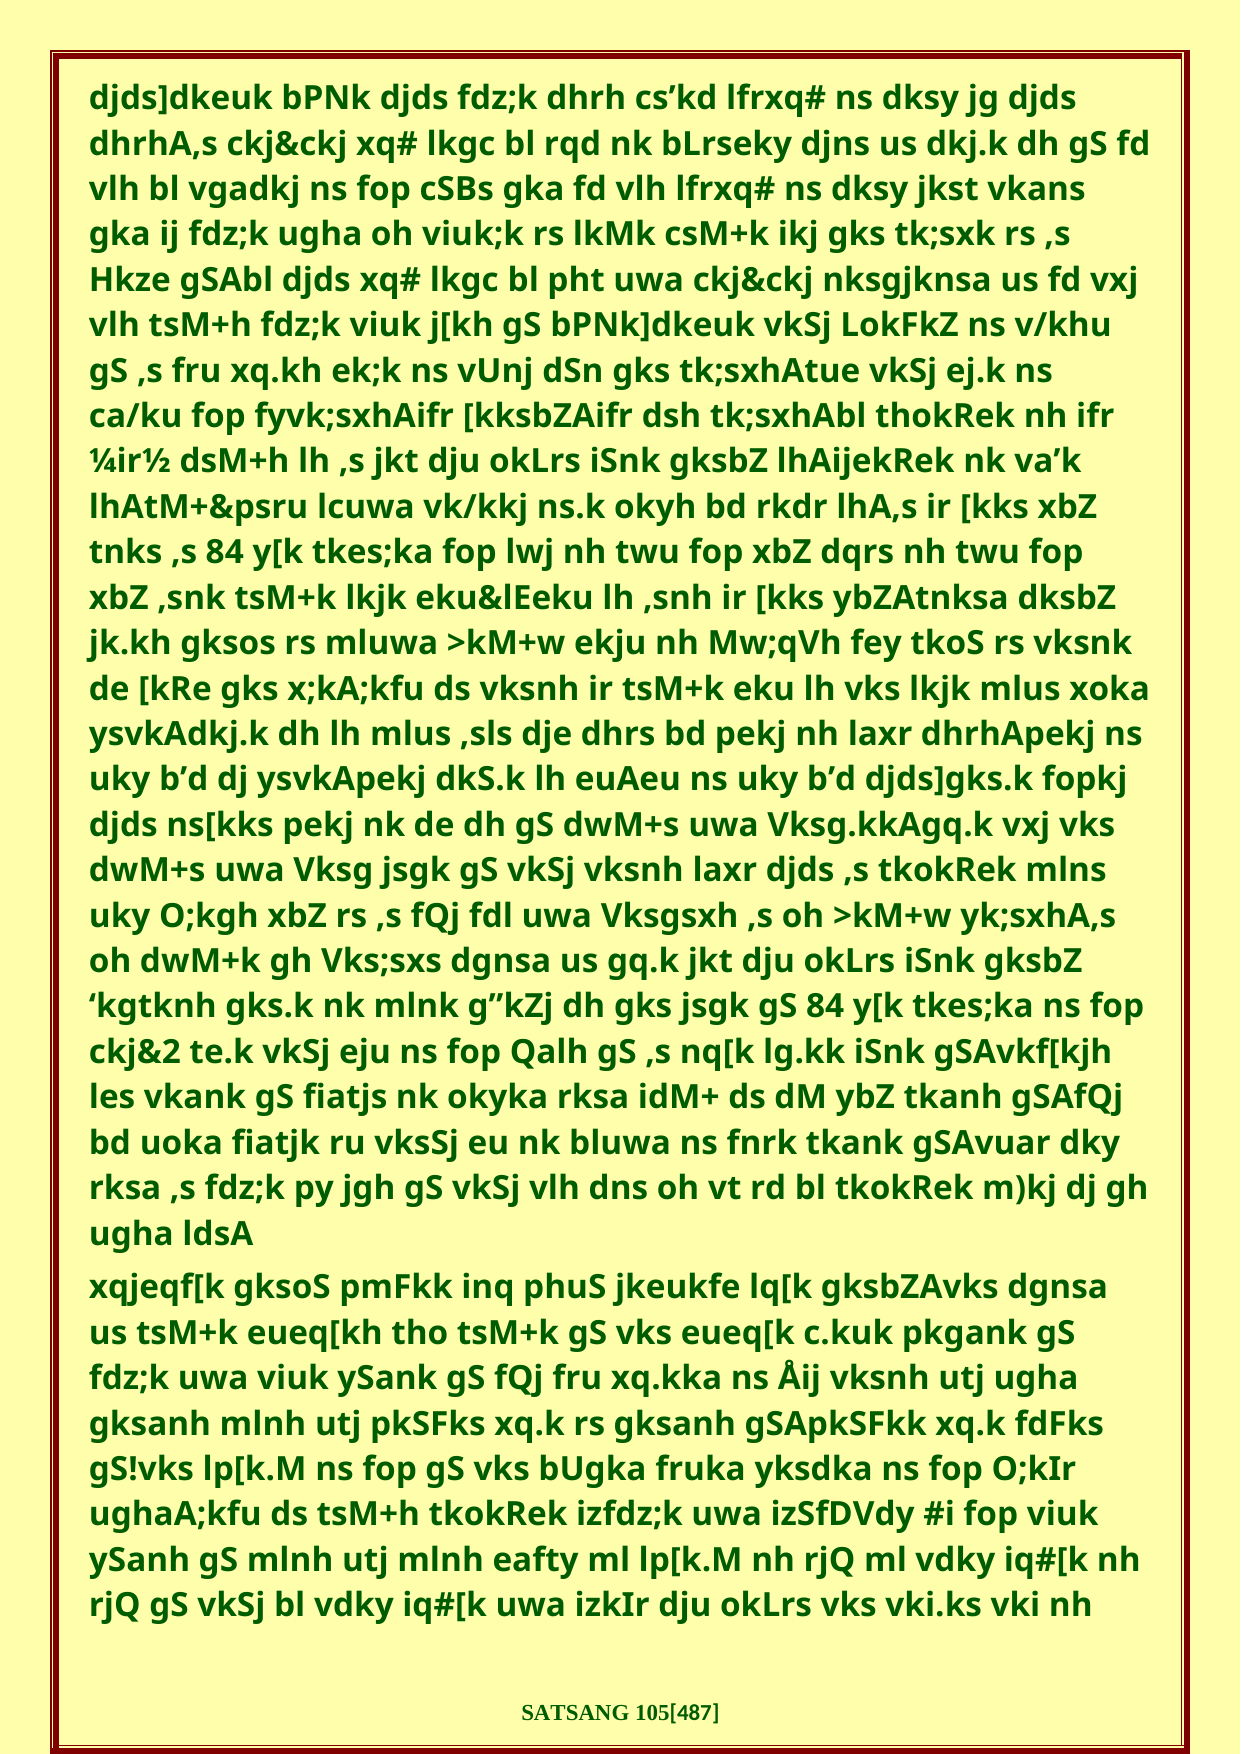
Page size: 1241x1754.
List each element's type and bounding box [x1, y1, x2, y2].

text [89, 1263, 1152, 1626]
text [89, 74, 1152, 1255]
